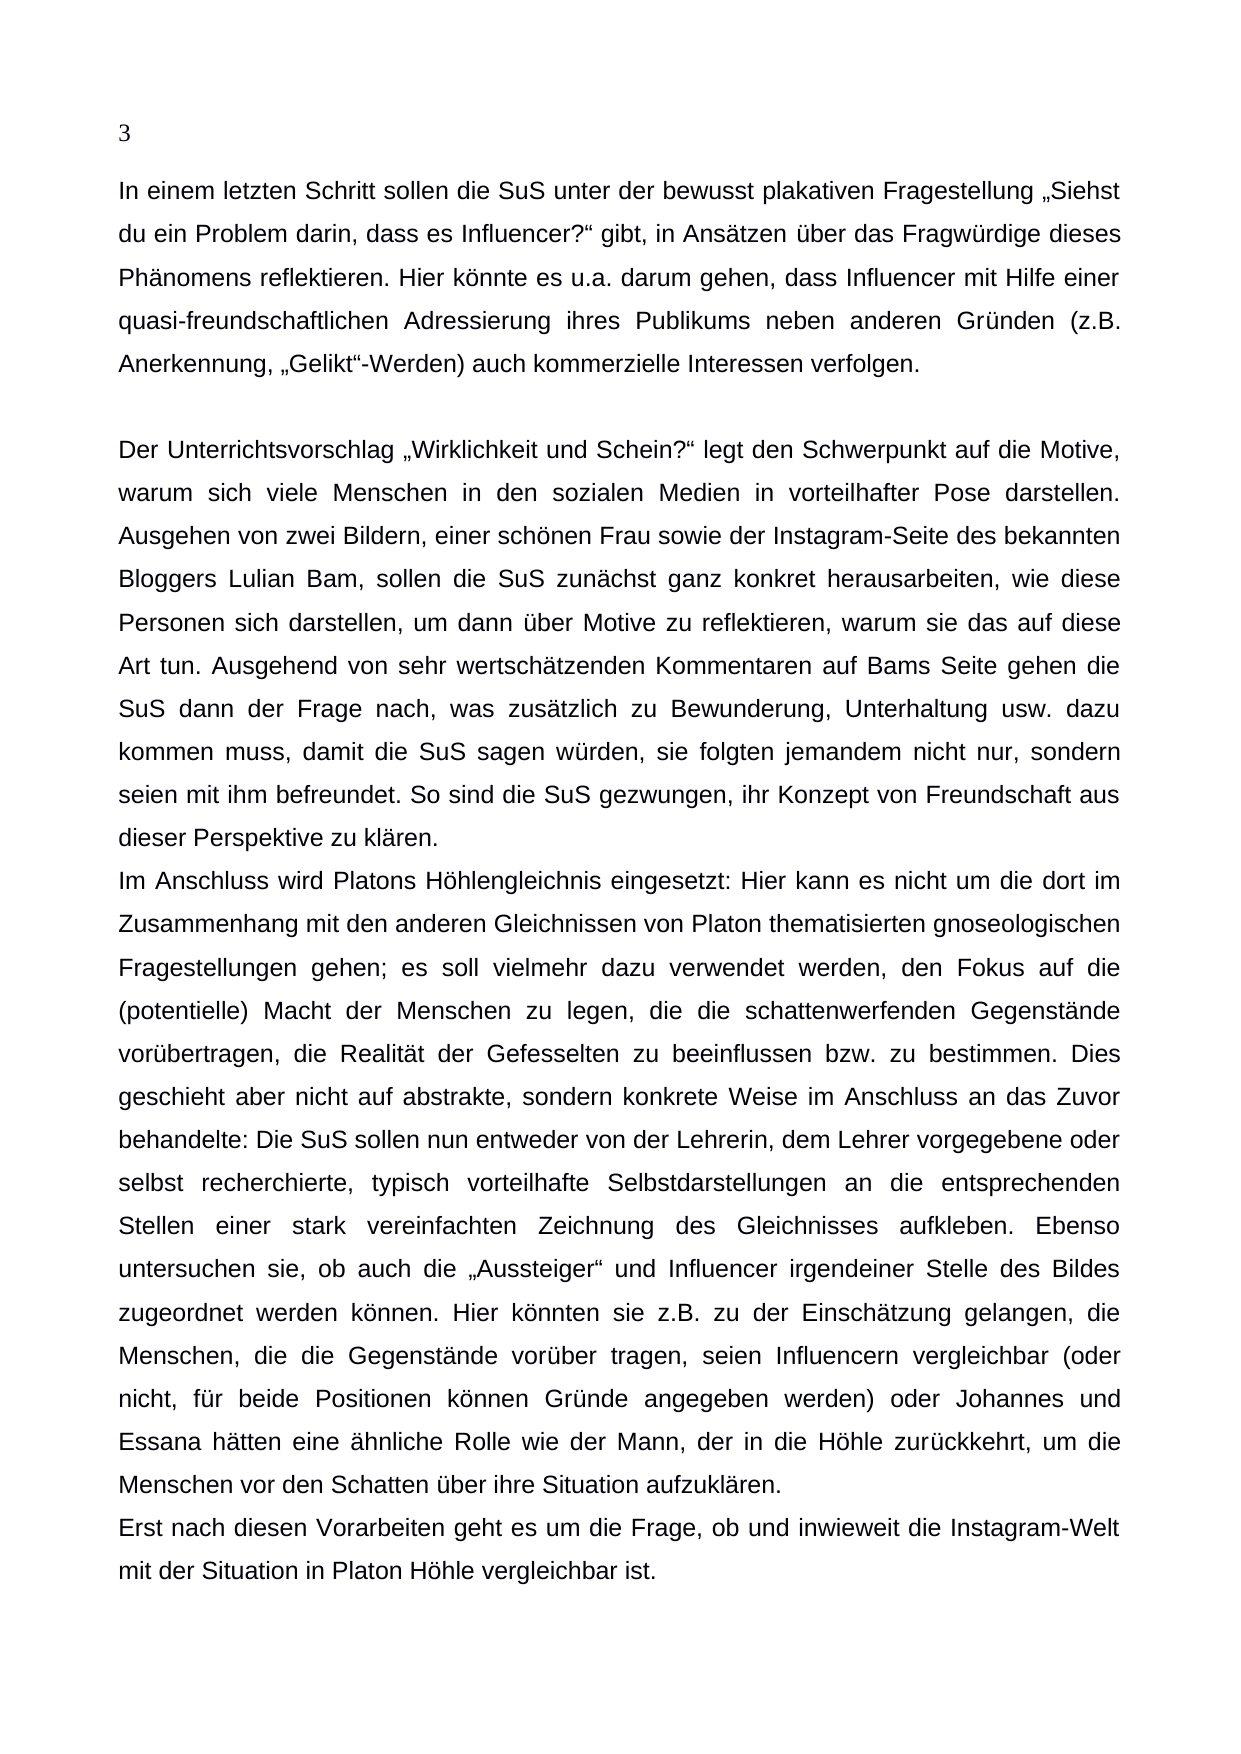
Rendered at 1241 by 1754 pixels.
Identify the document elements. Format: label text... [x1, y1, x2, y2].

text Im Anschluss wird Platons Höhlengleichnis eingesetzt: Hier kann es nicht um die dort im Zusammenhang mit den anderen Gleichnissen von Platon thematisierten gnoseologischen Fragestellungen gehen; es soll vielmehr dazu verwendet werden, den Fokus auf die (potentielle) Macht der Menschen zu legen, die die schattenwerfenden Gegenstände vorübertragen, die Realität der Gefesselten zu beeinflussen bzw. zu bestimmen. Dies geschieht aber nicht auf abstrakte, sondern konkrete Weise im Anschluss an das Zuvor behandelte: Die SuS sollen nun entweder von der Lehrerin, dem Lehrer vorgegebene oder selbst recherchierte, typisch vorteilhafte Selbstdarstellungen an die entsprechenden Stellen einer stark vereinfachten Zeichnung des Gleichnisses aufkleben. Ebenso untersuchen sie, ob auch die „Aussteiger“ und Influencer irgendeiner Stelle des Bildes zugeordnet werden können. Hier könnten sie z.B. zu der Einschätzung gelangen, die Menschen, die die Gegenstände vorüber tragen, seien Influencern vergleichbar (oder nicht, für beide Positionen können Gründe angegeben werden) oder Johannes und Essana hätten eine ähnliche Rolle wie der Mann, der in die Höhle zurückkehrt, um die Menschen vor den Schatten über ihre Situation aufzuklären. [118, 866, 1122, 1499]
text Erst nach diesen Vorarbeiten geht es um die Frage, ob und inwieweit die Instagram-Welt mit der Situation in Platon Höhle vergleichbar ist. [118, 1513, 1122, 1585]
text In einem letzten Schritt sollen die SuS unter der bewusst plakativen Fragestellung „Siehst du ein Problem darin, dass es Influencer?“ gibt, in Ansätzen über das Fragwürdige dieses Phänomens reflektieren. Hier könnte es u.a. darum gehen, dass Influencer mit Hilfe einer quasi-freundschaftlichen Adressierung ihres Publikums neben anderen Gründen (z.B. Anerkennung, „Gelikt“-Werden) auch kommerzielle Interessen verfolgen. [118, 176, 1122, 378]
text Der Unterrichtsvorschlag „Wirklichkeit und Schein?“ legt den Schwerpunkt auf die Motive, warum sich viele Menschen in den sozialen Medien in vorteilhafter Pose darstellen. Ausgehen von zwei Bildern, einer schönen Frau sowie der Instagram-Seite des bekannten Bloggers Lulian Bam, sollen die SuS zunächst ganz konkret herausarbeiten, wie diese Personen sich darstellen, um dann über Motive zu reflektieren, warum sie das auf diese Art tun. Ausgehend von sehr wertschätzenden Kommentaren auf Bams Seite gehen die SuS dann der Frage nach, was zusätzlich zu Bewunderung, Unterhaltung usw. dazu kommen muss, damit die SuS sagen würden, sie folgten jemandem nicht nur, sondern seien mit ihm befreundet. So sind die SuS gezwungen, ihr Konzept von Freundschaft aus dieser Perspektive zu klären. [118, 435, 1122, 852]
